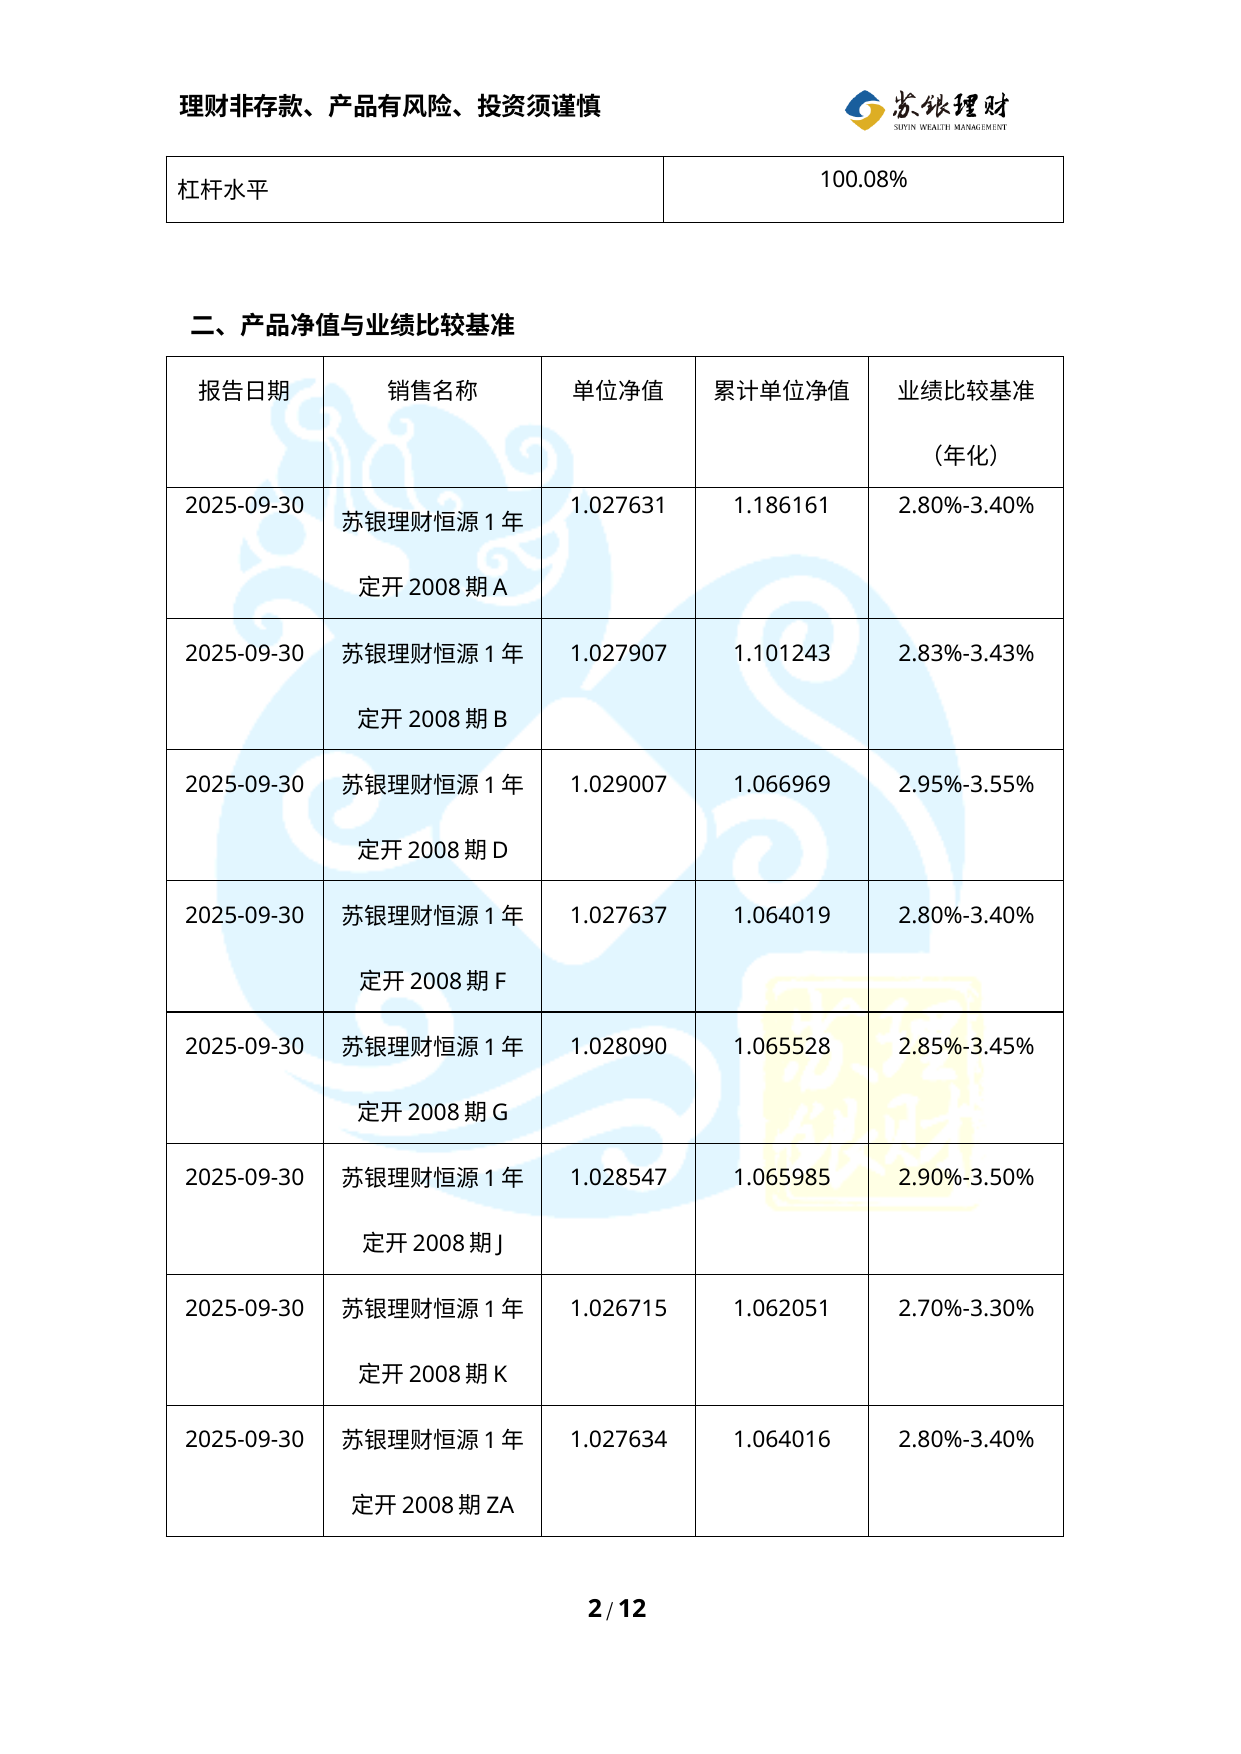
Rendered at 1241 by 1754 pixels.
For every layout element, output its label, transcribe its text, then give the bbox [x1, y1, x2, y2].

table_cell 苏银理财恒源1年定开2008期D [324, 750, 541, 880]
table_header 单位净值 [542, 357, 695, 487]
table_cell 2.80%-3.40% [869, 881, 1063, 1011]
table_cell 1.028547 [542, 1144, 695, 1273]
table_cell 苏银理财恒源1年定开2008期A [324, 488, 541, 618]
table_cell 1.064016 [696, 1406, 868, 1536]
table_cell 2025-09-30 [167, 881, 323, 1011]
table_cell 苏银理财恒源1年定开2008期B [324, 619, 541, 749]
table_cell 2025-09-30 [167, 619, 323, 749]
table_cell 2.80%-3.40% [869, 1406, 1063, 1536]
table_cell 1.027637 [542, 881, 695, 1011]
table_cell 杠杆水平 [167, 157, 663, 222]
table_cell 1.029007 [542, 750, 695, 880]
table_cell 1.064019 [696, 881, 868, 1011]
table_cell 1.027631 [542, 488, 695, 618]
table_cell 2.95%-3.55% [869, 750, 1063, 880]
table_cell 2025-09-30 [167, 1406, 323, 1536]
table_cell 2.85%-3.45% [869, 1013, 1063, 1142]
table_cell 1.027907 [542, 619, 695, 749]
table_cell 2025-09-30 [167, 1275, 323, 1404]
table_cell 1.065528 [696, 1013, 868, 1142]
table_cell 1.026715 [542, 1275, 695, 1404]
table_cell 2.80%-3.40% [869, 488, 1063, 618]
table_cell 2025-09-30 [167, 1013, 323, 1142]
table_header 业绩比较基准（年化） [869, 357, 1063, 487]
subtitle 二、产品净值与业绩比较基准 [190, 291, 1053, 356]
table_cell 苏银理财恒源1年定开2008期ZA（自动赎回） [324, 1406, 541, 1536]
table_cell 2.90%-3.50% [869, 1144, 1063, 1273]
table_cell 100.08% [664, 157, 1063, 222]
table_cell 1.066969 [696, 750, 868, 880]
table_cell 苏银理财恒源1年定开2008期J [324, 1144, 541, 1273]
table_header 销售名称 [324, 357, 541, 487]
table_cell 1.065985 [696, 1144, 868, 1273]
table_cell 1.062051 [696, 1275, 868, 1404]
table_cell 2025-09-30 [167, 488, 323, 618]
table_cell 2.83%-3.43% [869, 619, 1063, 749]
table_cell 苏银理财恒源1年定开2008期F [324, 881, 541, 1011]
table_cell 1.186161 [696, 488, 868, 618]
picture [820, 72, 1039, 143]
table_header 累计单位净值 [696, 357, 868, 487]
table_cell 2025-09-30 [167, 1144, 323, 1273]
table_cell 2.70%-3.30% [869, 1275, 1063, 1404]
table_cell 2025-09-30 [167, 750, 323, 880]
table_cell 1.028090 [542, 1013, 695, 1142]
table_cell 苏银理财恒源1年定开2008期G [324, 1013, 541, 1142]
table_header 报告日期 [167, 357, 323, 487]
table_cell 1.101243 [696, 619, 868, 749]
table_cell 苏银理财恒源1年定开2008期K [324, 1275, 541, 1404]
table_cell 1.027634 [542, 1406, 695, 1536]
